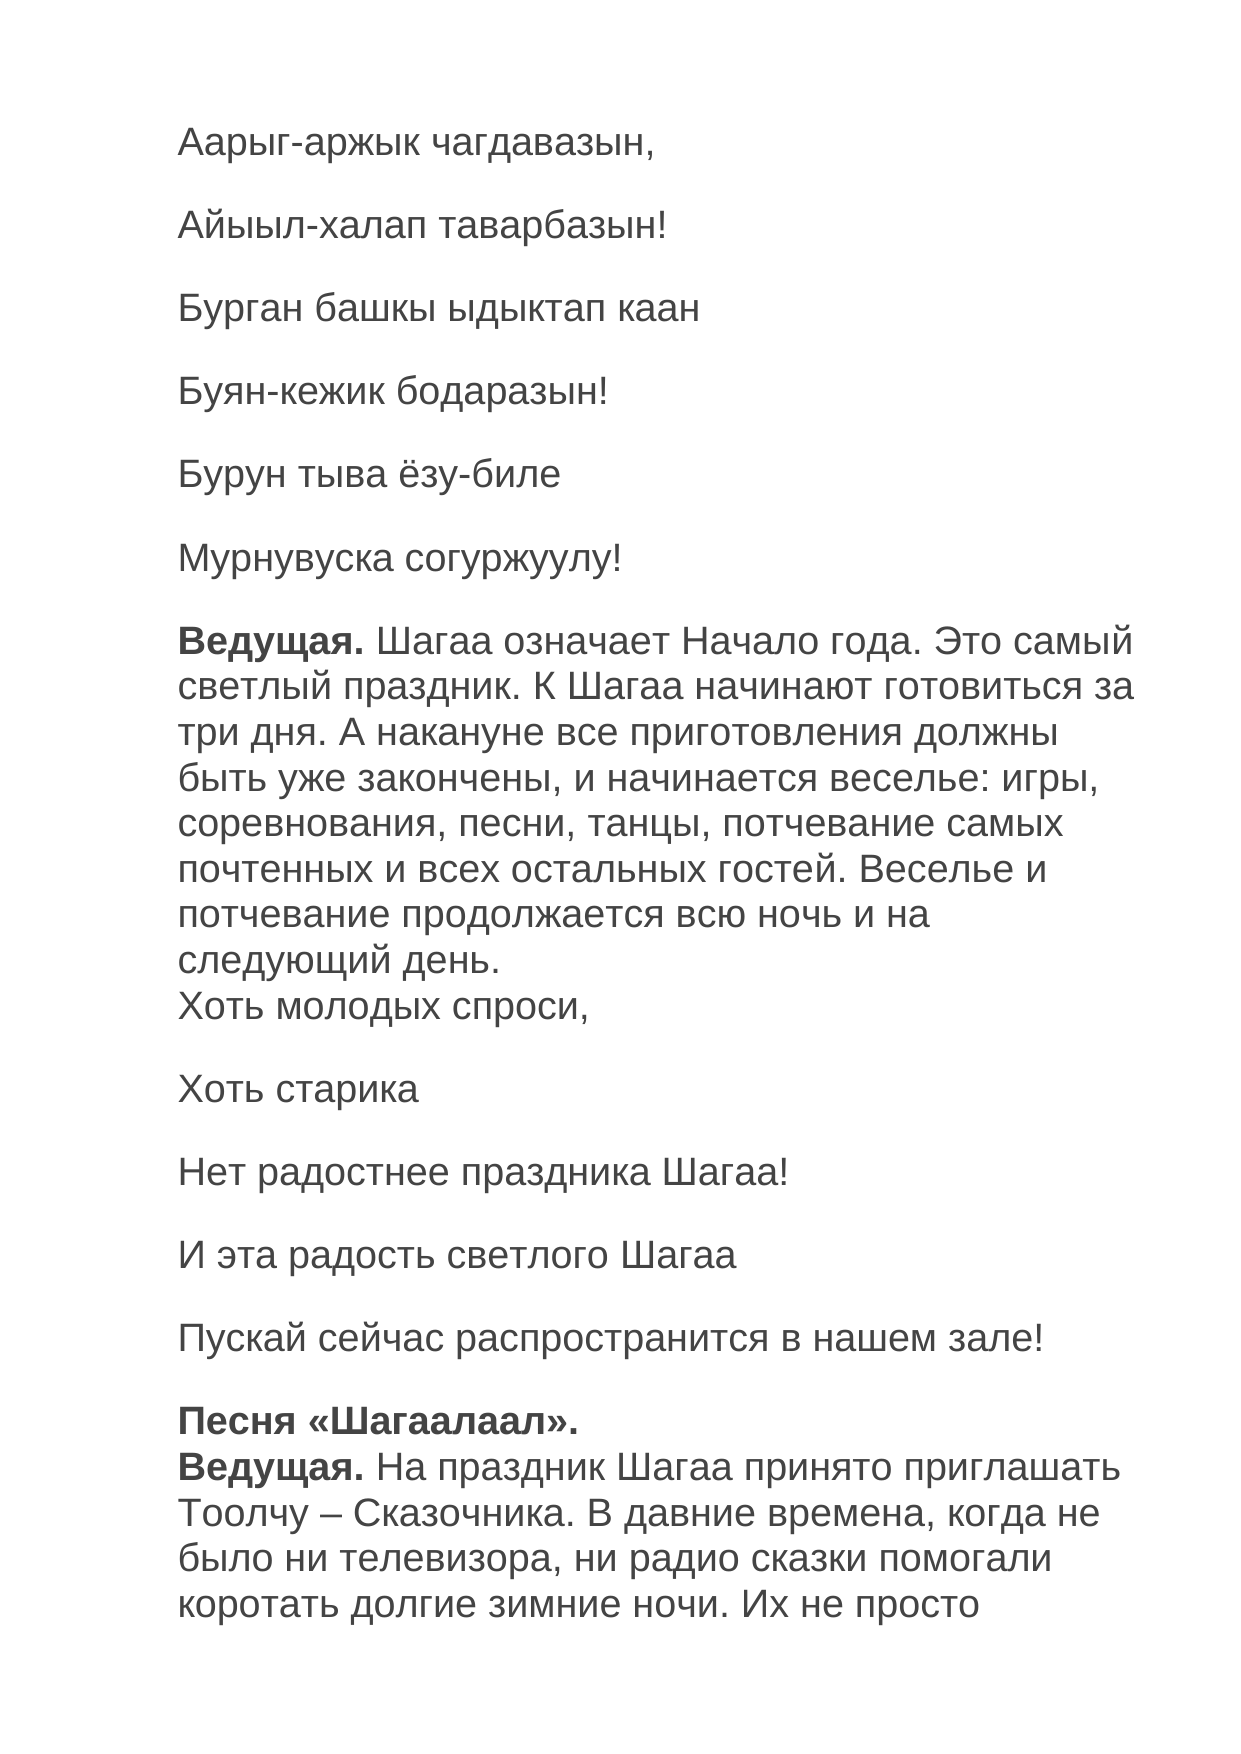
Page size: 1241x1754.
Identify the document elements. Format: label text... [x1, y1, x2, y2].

text Хоть старика [177, 1065, 1152, 1111]
text Буян-кежик бодаразын! [177, 367, 1152, 413]
text Хоть молодых спроси, [177, 982, 1152, 1027]
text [177, 1443, 1152, 1626]
text Песня «Шагаалаал». [177, 1397, 1152, 1443]
text Нет радостнее праздника Шагаа! [177, 1148, 1152, 1194]
text И эта радость светлого Шагаа [177, 1231, 1152, 1277]
text Бурган башкы ыдыктап каан [177, 284, 1152, 330]
text Ведущая. Шагаа означает Начало года. Это самый светлый праздник. К Шагаа начинают готовиться за три дня. А накануне все приготовления должны быть уже закончены, и начинается веселье: игры, соревнования, песни, танцы, потчевание самых почтенных и всех остальных гостей. Веселье и потчевание продолжается всю ночь и на следующий день. [177, 617, 1152, 982]
text Мурнувуска согуржуулу! [177, 534, 1152, 579]
text Аарыг-аржык чагдавазын, [177, 118, 1152, 164]
text Пускай сейчас распространится в нашем зале! [177, 1314, 1152, 1360]
text Бурун тыва ёзу-биле [177, 451, 1152, 496]
text Айыыл-халап таварбазын! [177, 201, 1152, 247]
